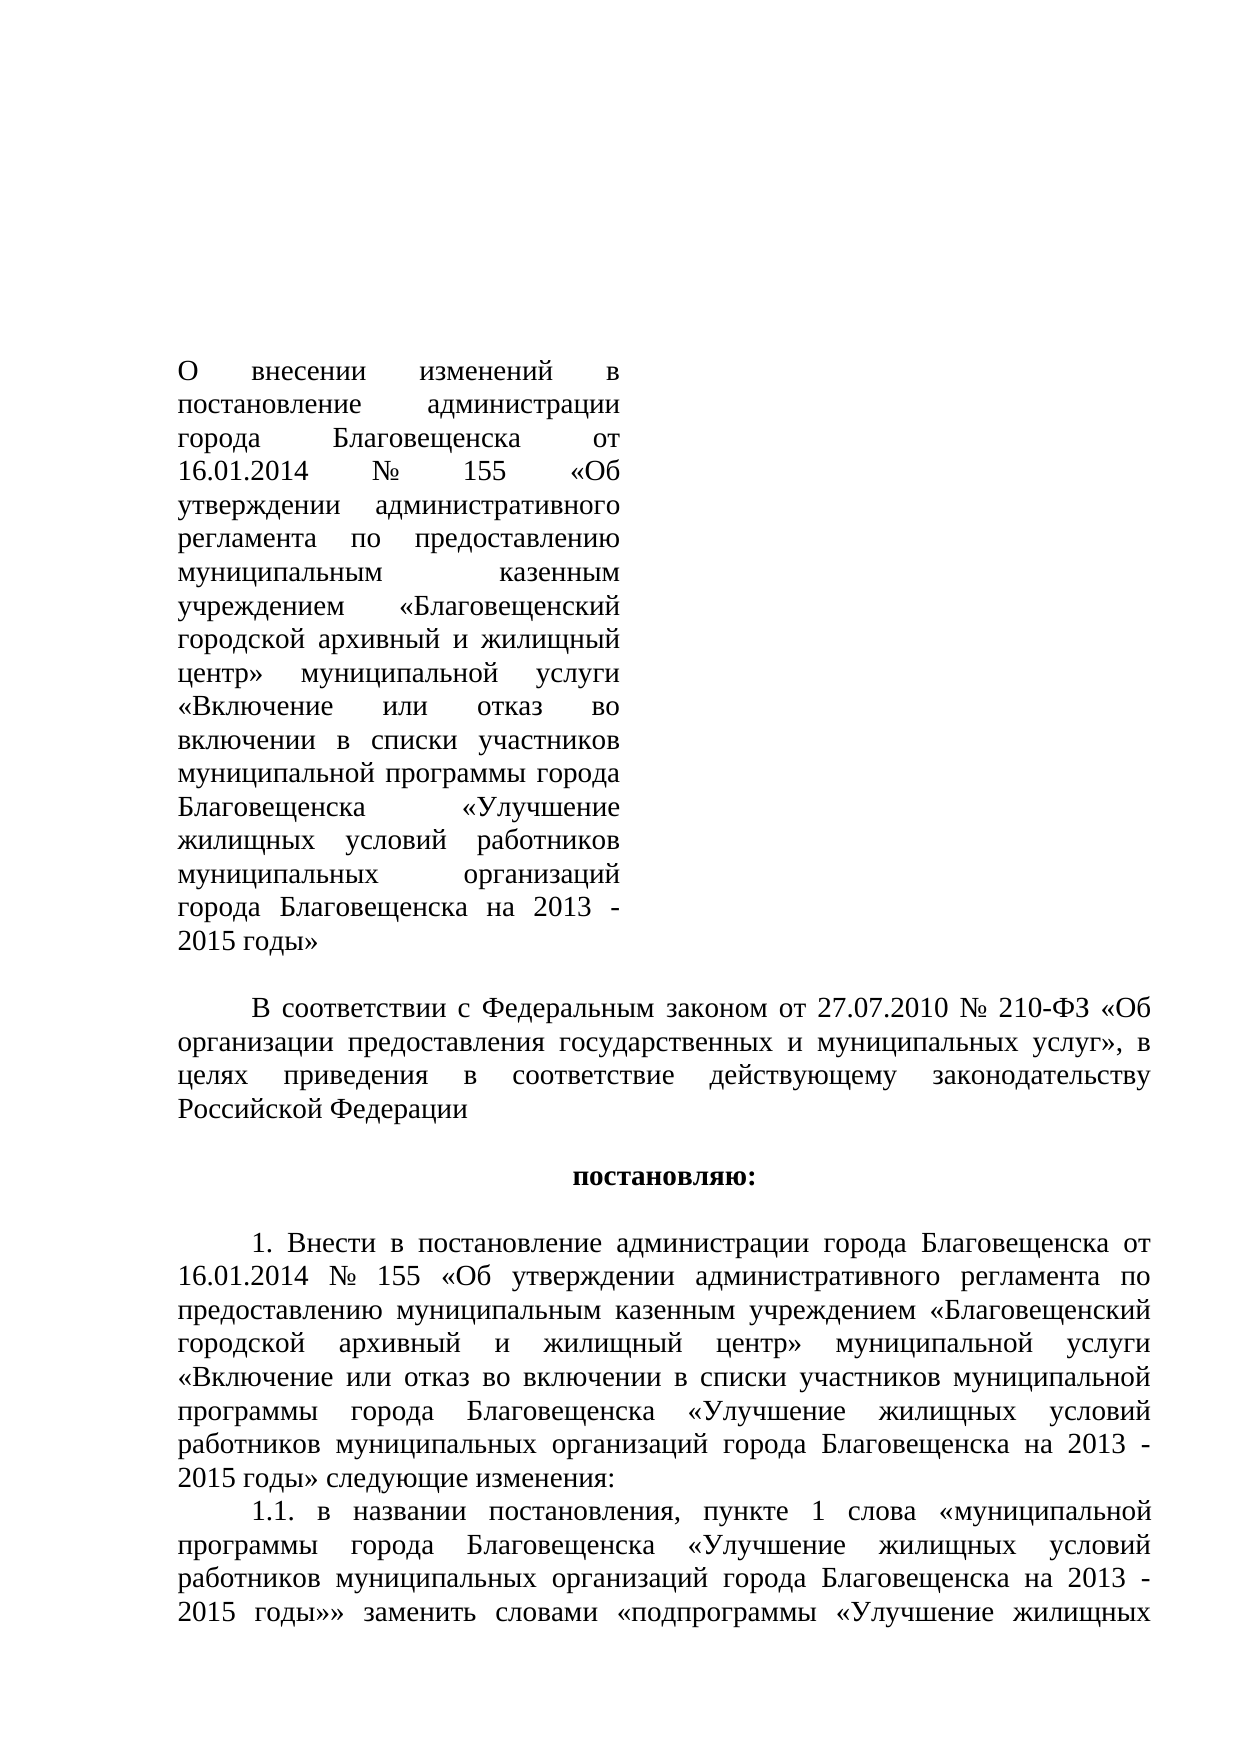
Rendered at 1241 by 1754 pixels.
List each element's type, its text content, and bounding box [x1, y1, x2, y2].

text О внесении изменений в постановление администрации города Благовещенска от 16.01.2014 № 155 «Об утверждении административного регламента по предоставлению муниципальным казенным учреждением «Благовещенский городской архивный и жилищный центр» муниципальной услуги «Включение или отказ во включении в списки участников муниципальной программы города Благовещенска «Улучшение жилищных условий работников муниципальных организаций города Благовещенска на 2013 - 2015 годы» [177, 353, 620, 957]
text В соответствии с Федеральным законом от 27.07.2010 № 210-ФЗ «Об организации предоставления государственных и муниципальных услуг», в целях приведения в соответствие действующему законодательству Российской Федерации [177, 990, 1152, 1124]
text 1. Внести в постановление администрации города Благовещенска от 16.01.2014 № 155 «Об утверждении административного регламента по предоставлению муниципальным казенным учреждением «Благовещенский городской архивный и жилищный центр» муниципальной услуги «Включение или отказ во включении в списки участников муниципальной программы города Благовещенска «Улучшение жилищных условий работников муниципальных организаций города Благовещенска на 2013 - 2015 годы» следующие изменения: [177, 1225, 1152, 1493]
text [177, 1493, 1152, 1627]
text постановляю: [177, 1158, 1152, 1191]
